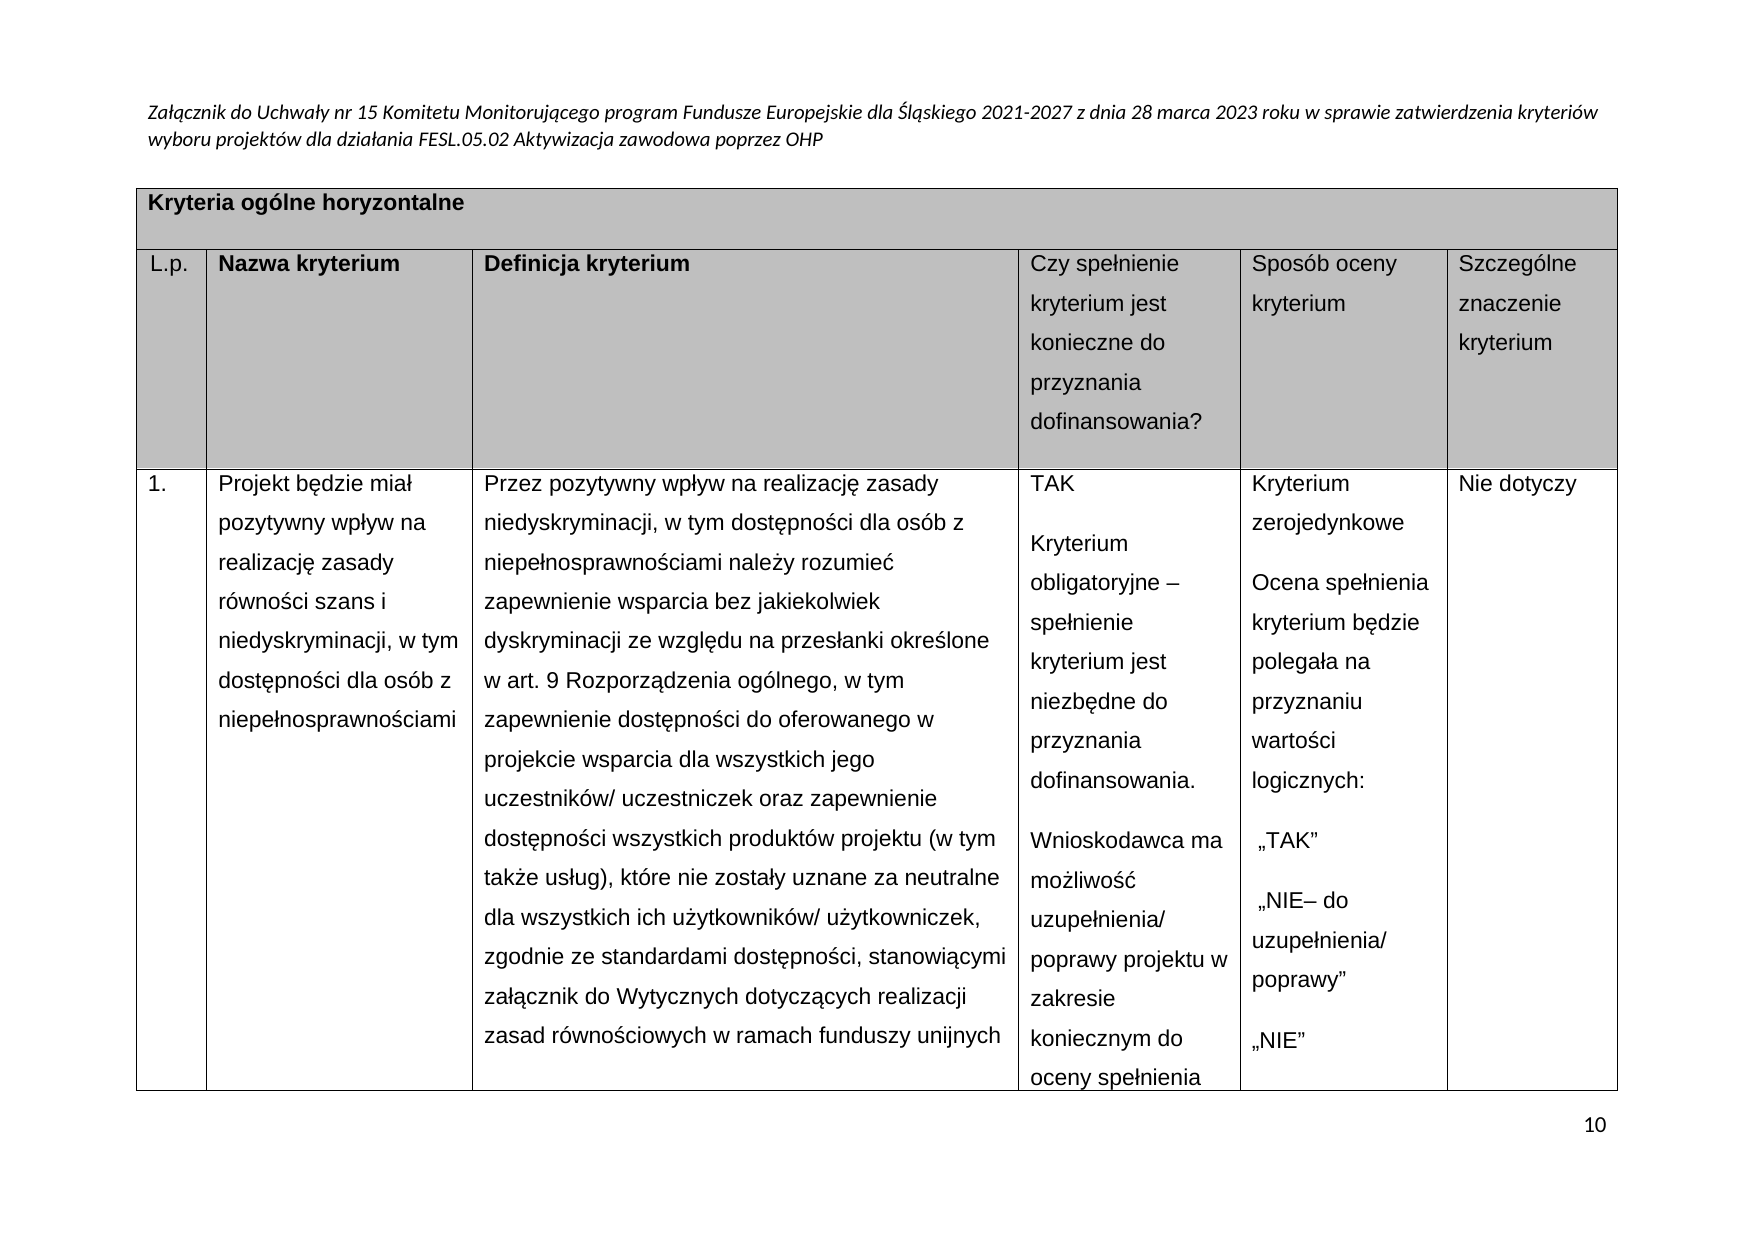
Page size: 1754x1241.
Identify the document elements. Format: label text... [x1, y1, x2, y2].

table_cell TAK Kryterium obligatoryjne – spełnienie kryterium jest niezbędne do przyznania dofinansowania. Wnioskodawca ma możliwość uzupełnienia/ poprawy projektu w zakresie koniecznym do oceny spełnienia kryterium. [1019, 470, 1240, 1090]
table_cell Czy spełnienie kryterium jest konieczne do przyznania dofinansowania? [1019, 250, 1240, 468]
table_cell 1. [137, 470, 206, 1090]
table_cell Kryterium zerojedynkowe Ocena spełnienia kryterium będzie polegała na przyznaniu wartości logicznych: „TAK” „NIE– do uzupełnienia/ poprawy” „NIE” [1241, 470, 1447, 1090]
table_cell Sposób oceny kryterium [1241, 250, 1447, 468]
table_cell Przez pozytywny wpływ na realizację zasady niedyskryminacji, w tym dostępności dla osób z niepełnosprawnościami należy rozumieć zapewnienie wsparcia bez jakiekolwiek dyskryminacji ze względu na przesłanki określone w art. 9 Rozporządzenia ogólnego, w tym zapewnienie dostępności do oferowanego w projekcie wsparcia dla wszystkich jego uczestników/ uczestniczek oraz zapewnienie dostępności wszystkich produktów projektu (w tym także usług), które nie zostały uznane za neutralne dla wszystkich ich użytkowników/ użytkowniczek, zgodnie ze standardami dostępności, stanowiącymi załącznik do Wytycznych dotyczących realizacji zasad równościowych w ramach funduszy unijnych na lata 2021-2027. Przy konstrukcji założeń projektu należy uwzględnić uniwersalne projektowanie (np. poprzez standardy dostępności) lub, jeśli to niemożliwe – racjonalne usprawnienie (oba zdefiniowanie w ww. Wytycznych). W przypadku typów projektów, do których nie mają zastosowania standardy dostępności dla polityki spójności na lata 2021-2027 - weryfikacja zapewnienia dostępności produktów (usług) może odbywać się poprzez spełnienie dodatkowych wymagań w tym zakresie, które zostaną wskazane przez ION w regulaminie naboru. W przypadku projektów, w których występował będzie produkt neutralny pod względem zasady równości szans i niedyskryminacji, zasada niedyskryminacji zostanie zapewniona na poziomie zarządzania projektem i dostępności cyfrowej dokumentacji projektowej publikowanej na stronach zgodnych z WCAG 2.1, nawet w przypadku braku kwalifikowalności takich wydatków w projekcie. Kryterium zostanie zweryfikowane na podstawie zapisów we wniosku o dofinansowanie projektu, zwłaszcza zapisów z części dot. realizacji zasad horyzontalnych. [473, 470, 1018, 1090]
table_header Kryteria ogólne horyzontalne [137, 189, 1617, 249]
table_cell Nazwa kryterium [207, 250, 472, 468]
table_cell Szczególne znaczenie kryterium [1448, 250, 1617, 468]
table_cell L.p. [137, 250, 206, 468]
table_cell Nie dotyczy [1448, 470, 1617, 1090]
table_cell Projekt będzie miał pozytywny wpływ na realizację zasady równości szans i niedyskryminacji, w tym dostępności dla osób z niepełnosprawnościami [207, 470, 472, 1090]
table_cell Definicja kryterium [473, 250, 1018, 468]
